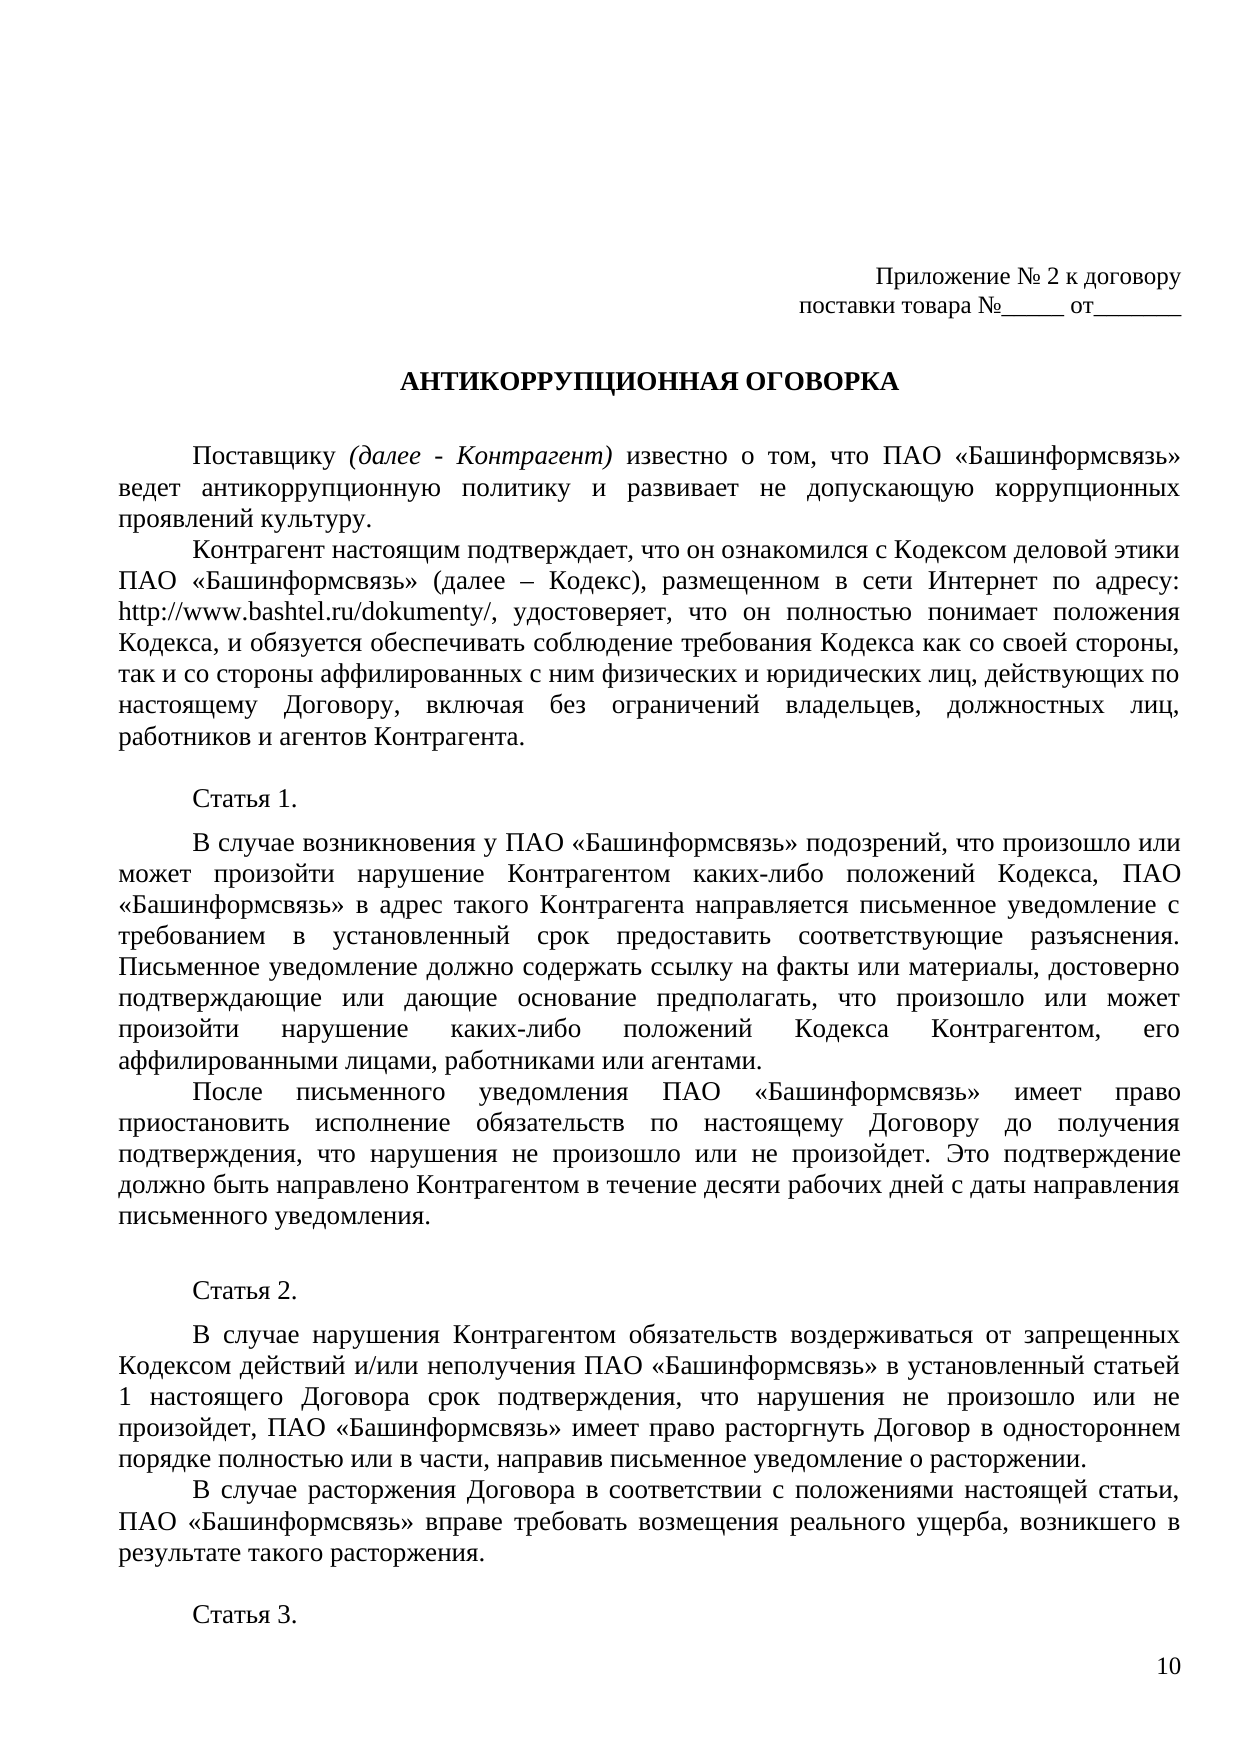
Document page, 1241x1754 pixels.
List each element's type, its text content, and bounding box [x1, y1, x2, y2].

text Поставщику (далее - Контрагент) известно о том, что ПАО «Башинформсвязь» ведет антикоррупционную политику и развивает не допускающую коррупционных проявлений культуру. [118, 439, 1181, 533]
text Статья 2. [118, 1274, 1181, 1305]
text Статья 1. [118, 782, 1181, 813]
text В случае нарушения Контрагентом обязательств воздерживаться от запрещенных Кодексом действий и/или неполучения ПАО «Башинформсвязь» в установленный статьей 1 настоящего Договора срок подтверждения, что нарушения не произошло или не произойдет, ПАО «Башинформсвязь» имеет право расторгнуть Договор в одностороннем порядке полностью или в части, направив письменное уведомление о расторжении. [118, 1318, 1181, 1474]
text Статья 3. [118, 1598, 1181, 1629]
text Контрагент настоящим подтверждает, что он ознакомился с Кодексом деловой этики ПАО «Башинформсвязь» (далее – Кодекс), размещенном в сети Интернет по адресу: http://www.bashtel.ru/dokumenty/, удостоверяет, что он полностью понимает положения Кодекса, и обязуется обеспечивать соблюдение требования Кодекса как со своей стороны, так и со стороны аффилированных с ним физических и юридических лиц, действующих по настоящему Договору, включая без ограничений владельцев, должностных лиц, работников и агентов Контрагента. [118, 533, 1181, 751]
text После письменного уведомления ПАО «Башинформсвязь» имеет право приостановить исполнение обязательств по настоящему Договору до получения подтверждения, что нарушения не произошло или не произойдет. Это подтверждение должно быть направлено Контрагентом в течение десяти рабочих дней с даты направления письменного уведомления. [118, 1075, 1181, 1231]
text В случае расторжения Договора в соответствии с положениями настоящей статьи, ПАО «Башинформсвязь» вправе требовать возмещения реального ущерба, возникшего в результате такого расторжения. [118, 1474, 1181, 1567]
text Приложение № 2 к договору [118, 261, 1181, 290]
text АНТИКОРРУПЦИОННАЯ ОГОВОРКА [118, 365, 1181, 396]
text поставки товара №_____ от_______ [118, 290, 1181, 319]
text В случае возникновения у ПАО «Башинформсвязь» подозрений, что произошло или может произойти нарушение Контрагентом каких-либо положений Кодекса, ПАО «Башинформсвязь» в адрес такого Контрагента направляется письменное уведомление с требованием в установленный срок предоставить соответствующие разъяснения. Письменное уведомление должно содержать ссылку на факты или материалы, достоверно подтверждающие или дающие основание предполагать, что произошло или может произойти нарушение каких-либо положений Кодекса Контрагентом, его аффилированными лицами, работниками или агентами. [118, 826, 1181, 1075]
